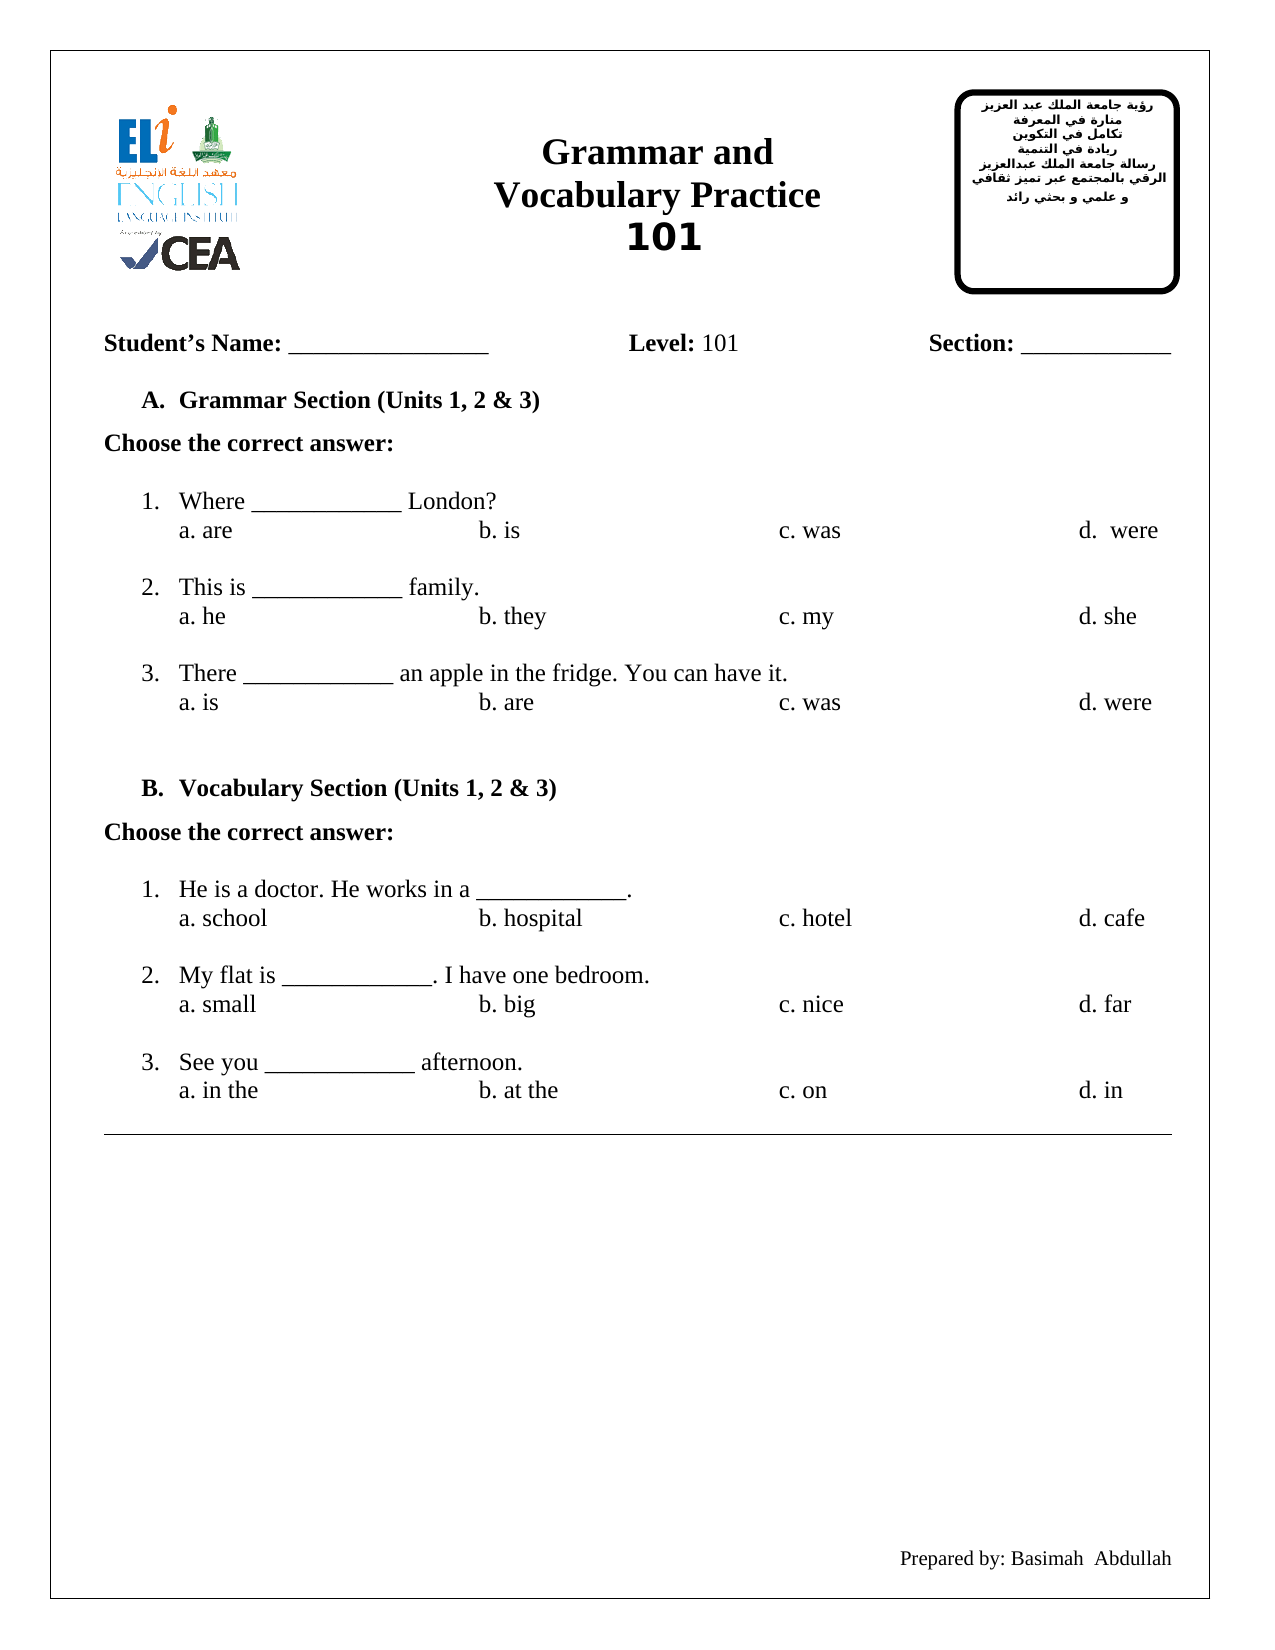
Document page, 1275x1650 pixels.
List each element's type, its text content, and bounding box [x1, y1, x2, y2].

text Student’s Name: ________________ Level: 101 Section: ____________ [103, 328, 1172, 357]
list a. is b. are c. was d. were [178, 687, 1172, 716]
list This is ____________ family. [141, 572, 1172, 601]
list There ____________ an apple in the fridge. You can have it. [141, 658, 1172, 687]
list a. he b. they c. my d. she [178, 601, 1172, 630]
list Grammar Section (Units 1, 2 & 3) [141, 385, 1172, 414]
list He is a doctor. He works in a ____________. [141, 874, 1172, 903]
list a. school b. hospital c. hotel d. cafe [178, 903, 1172, 932]
list Vocabulary Section (Units 1, 2 & 3) [141, 773, 1172, 802]
text Choose the correct answer: [103, 428, 1172, 457]
list My flat is ____________. I have one bedroom. [141, 960, 1172, 989]
list a. are b. is c. was d. were [178, 515, 1172, 543]
list a. small b. big c. nice d. far [178, 989, 1172, 1018]
list Where ____________ London? [141, 486, 1172, 515]
list a. in the b. at the c. on d. in [178, 1075, 1172, 1104]
picture [103, 103, 255, 274]
list See you ____________ afternoon. [141, 1047, 1172, 1075]
text Choose the correct answer: [103, 817, 1172, 845]
